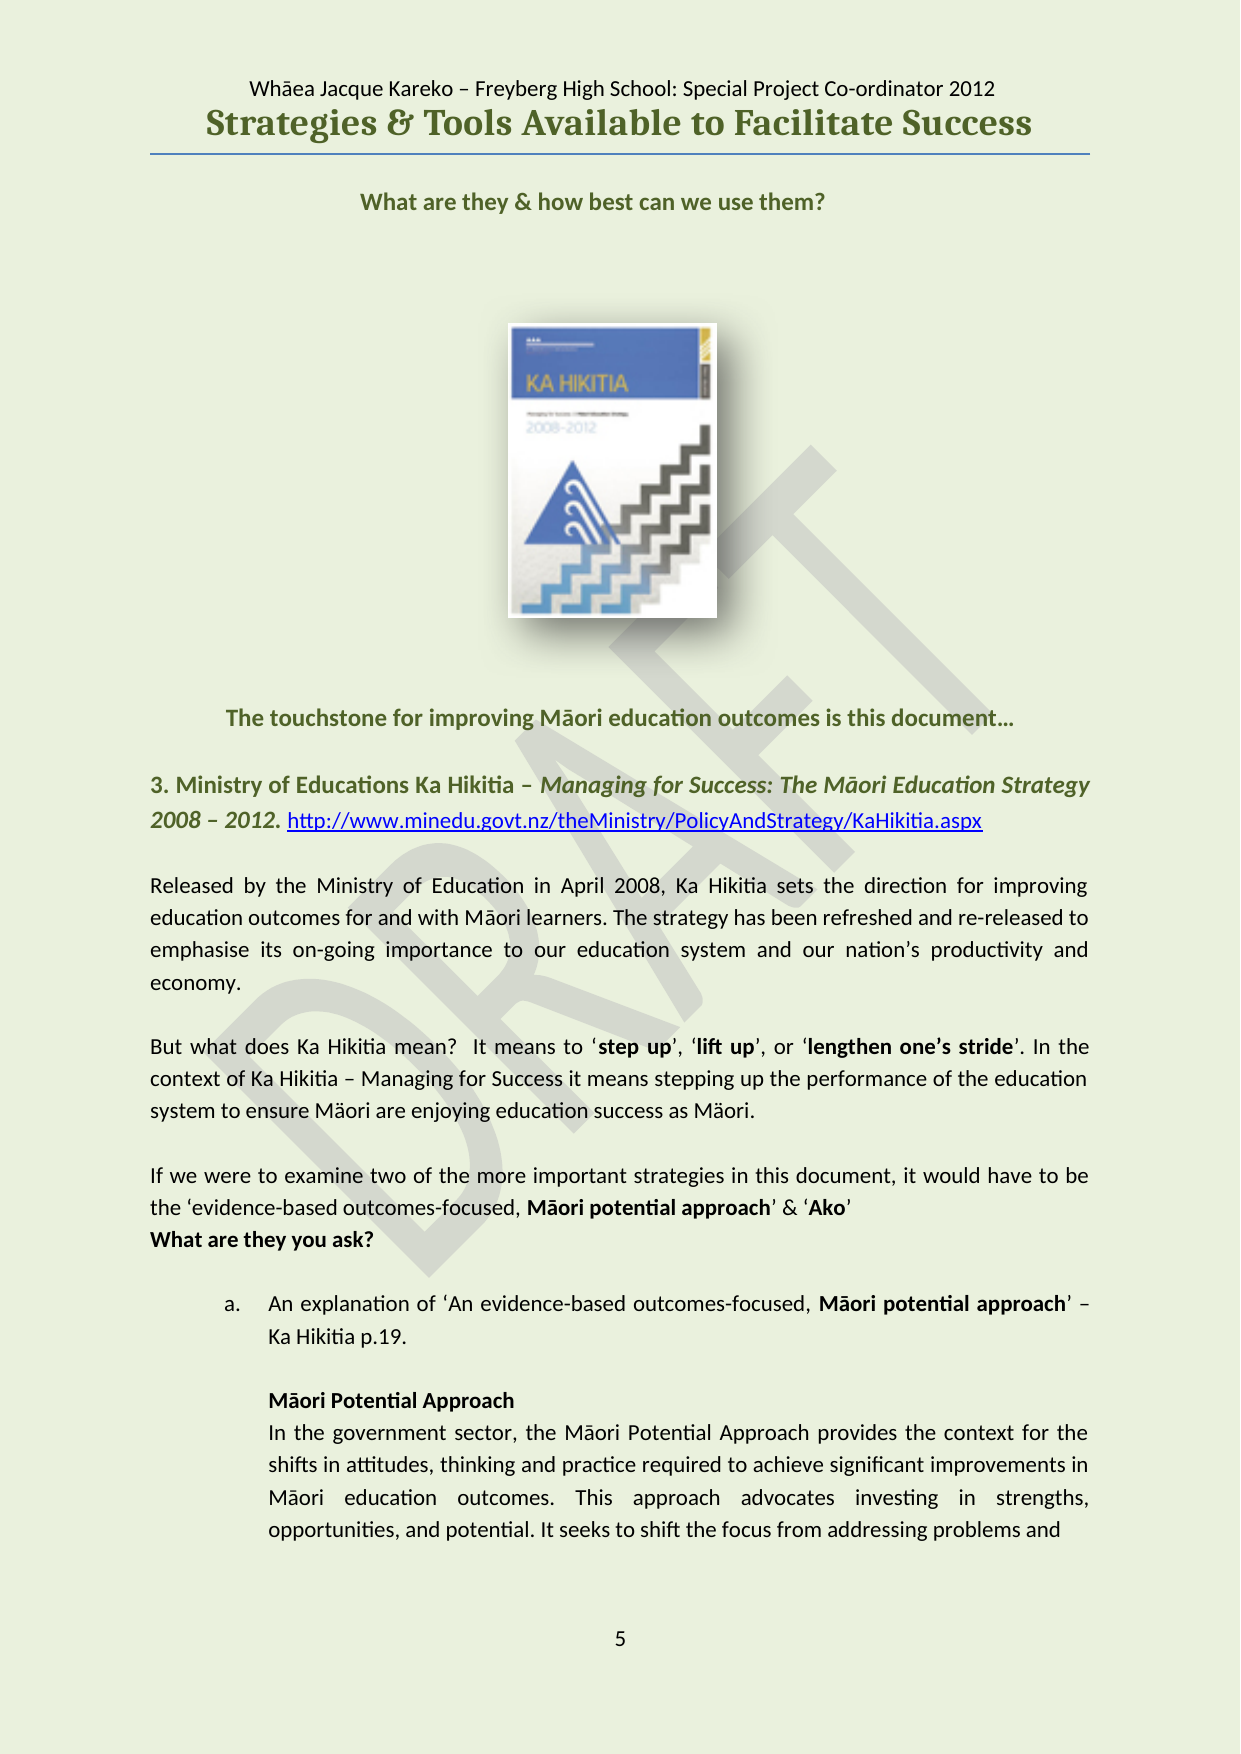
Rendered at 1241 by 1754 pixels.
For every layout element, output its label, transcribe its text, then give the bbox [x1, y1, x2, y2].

text In the government sector, the Māori Potential Approach provides the context for the shifts in attitudes, thinking and practice required to achieve significant improvements in Māori education outcomes. This approach advocates investing in strengths, opportunities, and potential. It seeks to shift the focus from addressing problems and [268, 1418, 1090, 1543]
list If we were to examine two of the more important strategies in this document, it would have to be the ‘evidence-based outcomes-focused, Māori potential approach’ & ‘Ako’ [150, 1161, 1090, 1221]
title Strategies & Tools Available to Facilitate Success [150, 102, 1090, 153]
list What are they you ask? [150, 1225, 1090, 1253]
text The touchstone for improving Māori education outcomes is this document… [150, 702, 1090, 732]
picture [508, 323, 717, 618]
list But what does Ka Hikitia mean? It means to ‘step up’, ‘lift up’, or ‘lengthen one’s stride’. In the context of Ka Hikitia – Managing for Success it means stepping up the performance of the education system to ensure Mäori are enjoying education success as Mäori. [150, 1032, 1090, 1124]
text What are they & how best can we use them? [150, 187, 1036, 217]
text Released by the Ministry of Education in April 2008, Ka Hikitia sets the direction for improving education outcomes for and with Māori learners. The strategy has been refreshed and re-released to emphasise its on-going importance to our education system and our nation’s productivity and economy. [150, 871, 1090, 996]
list An explanation of ‘An evidence-based outcomes-focused, Māori potential approach’ – Ka Hikitia p.19. [224, 1289, 1090, 1350]
text 3. Ministry of Educations Ka Hikitia – Managing for Success: The Māori Education Strategy 2008 – 2012. http://www.minedu.govt.nz/theMinistry/PolicyAndStrategy/KaHikitia.aspx [150, 769, 1090, 834]
text Māori Potential Approach [268, 1386, 1090, 1414]
